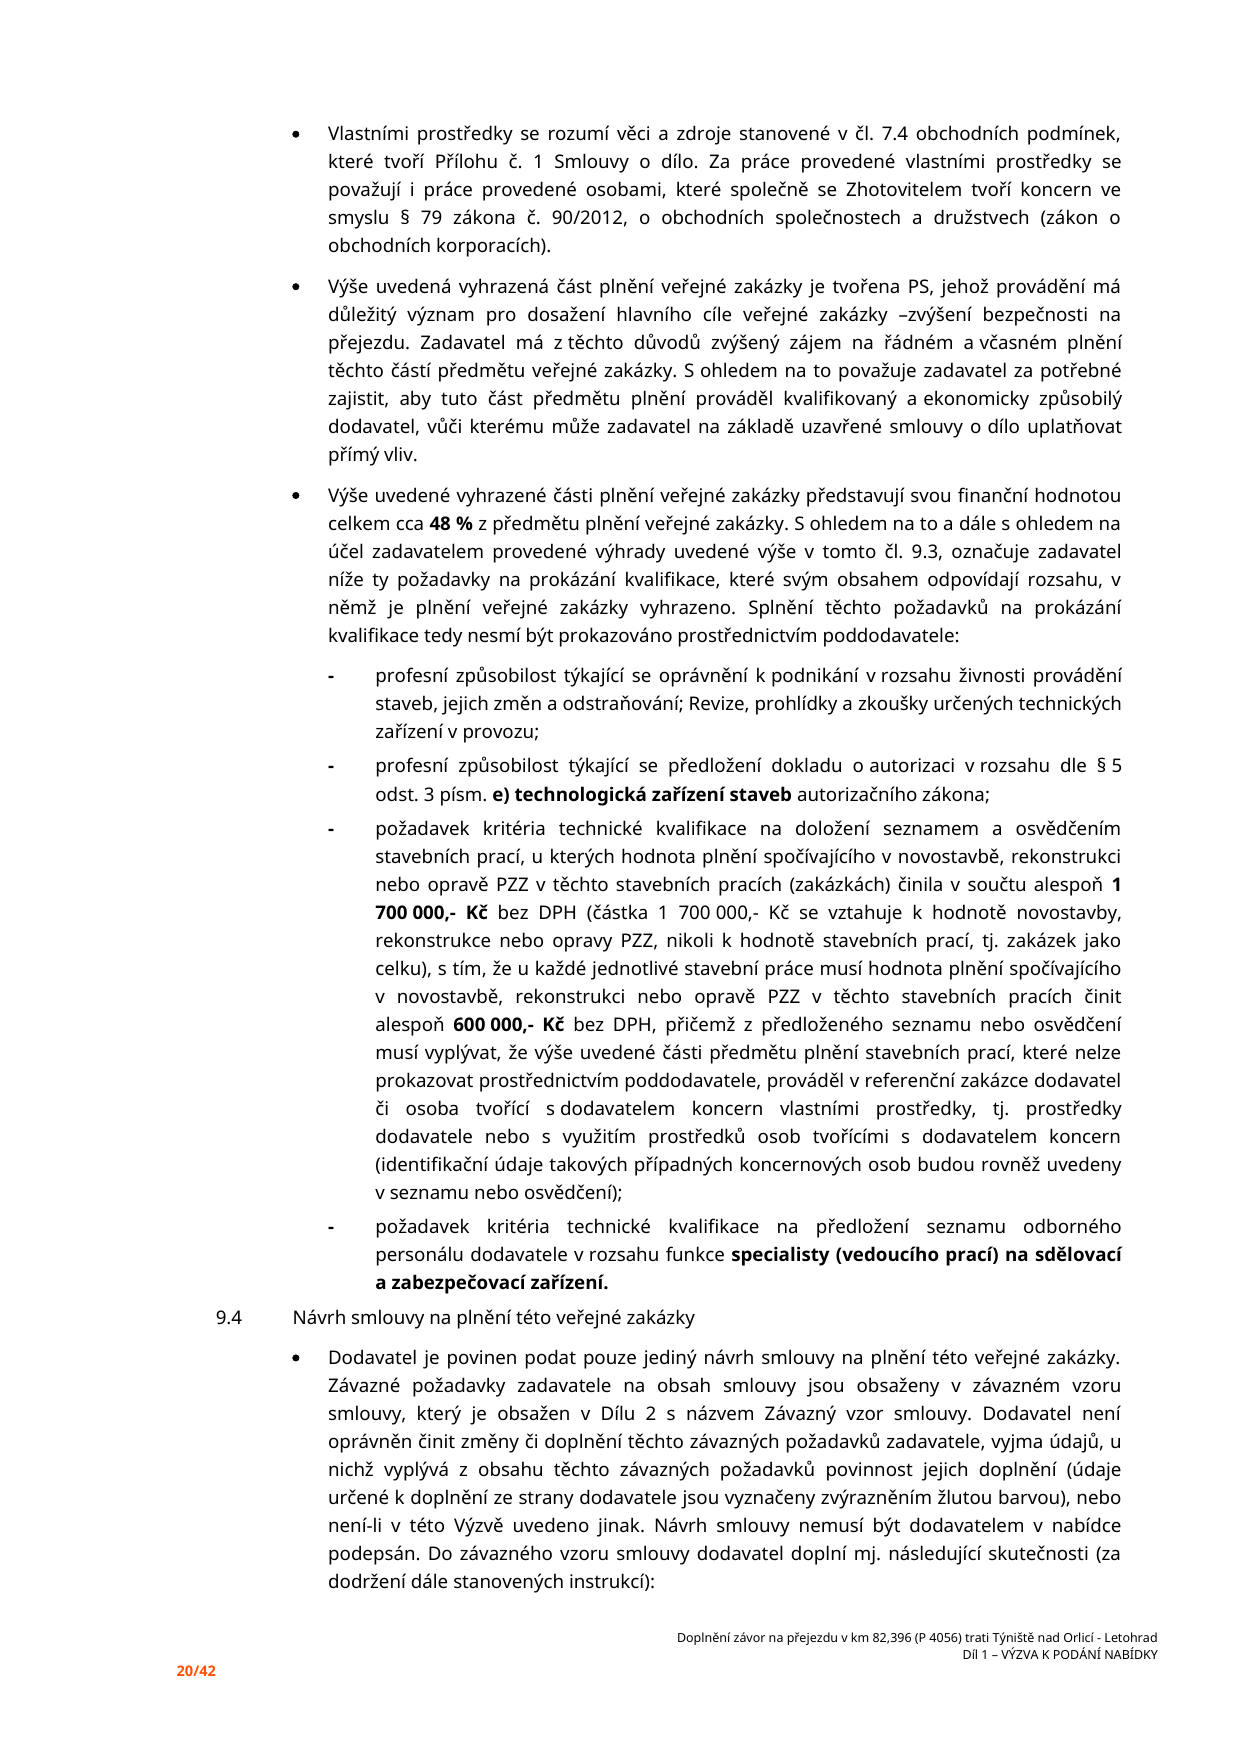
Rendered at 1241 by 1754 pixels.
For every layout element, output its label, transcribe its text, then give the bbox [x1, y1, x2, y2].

text Výše uvedená vyhrazená část plnění veřejné zakázky je tvořena PS, jehož provádění má důležitý význam pro dosažení hlavního cíle veřejné zakázky –zvýšení bezpečnosti na přejezdu. Zadavatel má z těchto důvodů zvýšený zájem na řádném a včasném plnění těchto částí předmětu veřejné zakázky. S ohledem na to považuje zadavatel za potřebné zajistit, aby tuto část předmětu plnění prováděl kvalifikovaný a ekonomicky způsobilý dodavatel, vůči kterému může zadavatel na základě uzavřené smlouvy o dílo uplatňovat přímý vliv. [292, 273, 1122, 467]
text Výše uvedené vyhrazené části plnění veřejné zakázky představují svou finanční hodnotou celkem cca 48 % z předmětu plnění veřejné zakázky. S ohledem na to a dále s ohledem na účel zadavatelem provedené výhrady uvedené výše v tomto čl. 9.3, označuje zadavatel níže ty požadavky na prokázání kvalifikace, které svým obsahem odpovídají rozsahu, v němž je plnění veřejné zakázky vyhrazeno. Splnění těchto požadavků na prokázání kvalifikace tedy nesmí být prokazováno prostřednictvím poddodavatele: [292, 482, 1122, 647]
text Vlastními prostředky se rozumí věci a zdroje stanovené v čl. 7.4 obchodních podmínek, které tvoří Přílohu č. 1 Smlouvy o dílo. Za práce provedené vlastními prostředky se považují i práce provedené osobami, které společně se Zhotovitelem tvoří koncern ve smyslu § 79 zákona č. 90/2012, o obchodních společnostech a družstvech (zákon o obchodních korporacích). [292, 121, 1122, 258]
text Návrh smlouvy na plnění této veřejné zakázky [216, 1304, 1122, 1329]
text požadavek kritéria technické kvalifikace na doložení seznamem a osvědčením stavebních prací, u kterých hodnota plnění spočívajícího v novostavbě, rekonstrukci nebo opravě PZZ v těchto stavebních pracích (zakázkách) činila v součtu alespoň 1 700 000,- Kč bez DPH (částka 1 700 000,- Kč se vztahuje k hodnotě novostavby, rekonstrukce nebo opravy PZZ, nikoli k hodnotě stavebních prací, tj. zakázek jako celku), s tím, že u každé jednotlivé stavební práce musí hodnota plnění spočívajícího v novostavbě, rekonstrukci nebo opravě PZZ v těchto stavebních pracích činit alespoň 600 000,- Kč bez DPH, přičemž z předloženého seznamu nebo osvědčení musí vyplývat, že výše uvedené části předmětu plnění stavebních prací, které nelze prokazovat prostřednictvím poddodavatele, prováděl v referenční zakázce dodavatel či osoba tvořící s dodavatelem koncern vlastními prostředky, tj. prostředky dodavatele nebo s využitím prostředků osob tvořícími s dodavatelem koncern (identifikační údaje takových případných koncernových osob budou rovněž uvedeny v seznamu nebo osvědčení); [328, 815, 1122, 1205]
text požadavek kritéria technické kvalifikace na předložení seznamu odborného personálu dodavatele v rozsahu funkce specialisty (vedoucího prací) na sdělovací a zabezpečovací zařízení. [328, 1214, 1122, 1295]
text profesní způsobilost týkající se předložení dokladu o autorizaci v rozsahu dle § 5 odst. 3 písm. e) technologická zařízení staveb autorizačního zákona; [328, 753, 1122, 806]
text profesní způsobilost týkající se oprávnění k podnikání v rozsahu živnosti provádění staveb, jejich změn a odstraňování; Revize, prohlídky a zkoušky určených technických zařízení v provozu; [328, 662, 1122, 744]
text Dodavatel je povinen podat pouze jediný návrh smlouvy na plnění této veřejné zakázky. Závazné požadavky zadavatele na obsah smlouvy jsou obsaženy v závazném vzoru smlouvy, který je obsažen v Dílu 2 s názvem Závazný vzor smlouvy. Dodavatel není oprávněn činit změny či doplnění těchto závazných požadavků zadavatele, vyjma údajů, u nichž vyplývá z obsahu těchto závazných požadavků povinnost jejich doplnění (údaje určené k doplnění ze strany dodavatele jsou vyznačeny zvýrazněním žlutou barvou), nebo není-li v této Výzvě uvedeno jinak. Návrh smlouvy nemusí být dodavatelem v nabídce podepsán. Do závazného vzoru smlouvy dodavatel doplní mj. následující skutečnosti (za dodržení dále stanovených instrukcí): [292, 1344, 1122, 1594]
